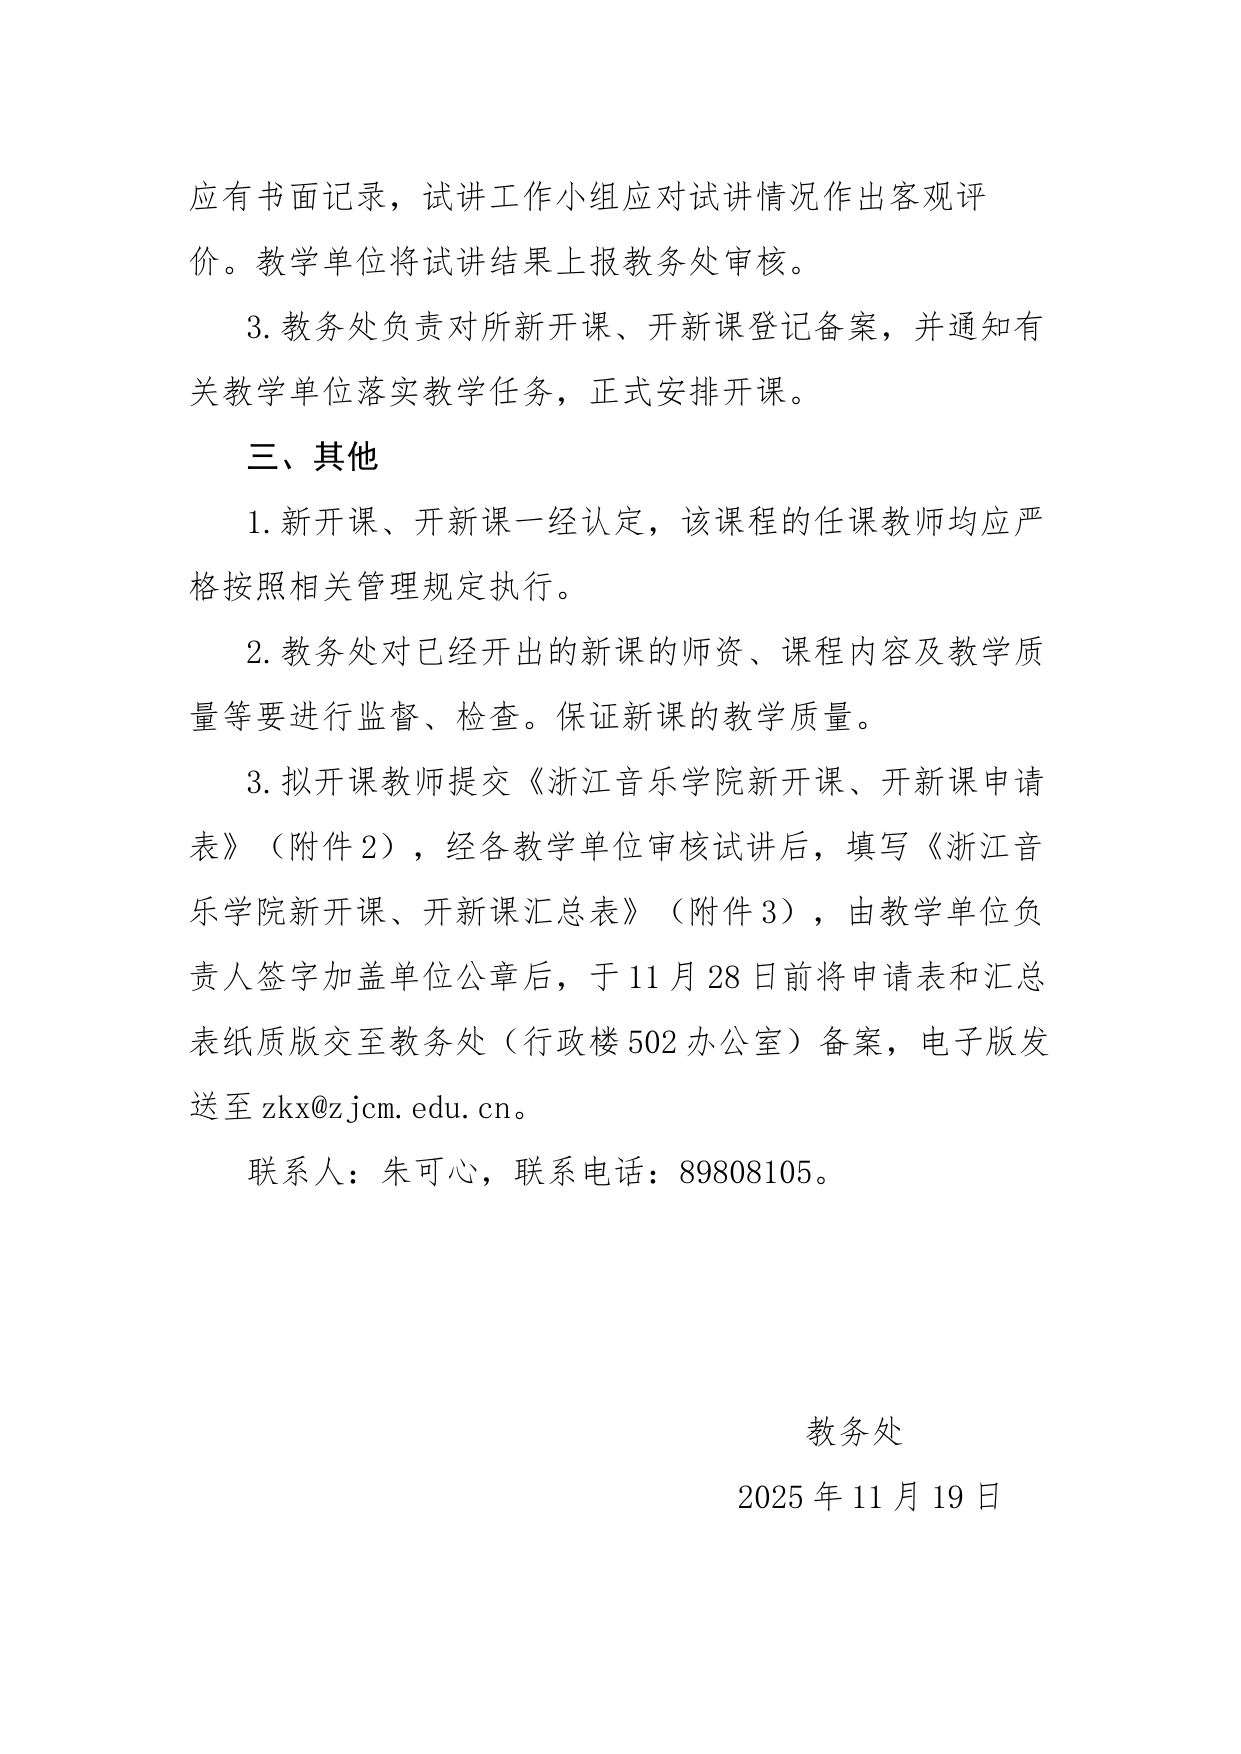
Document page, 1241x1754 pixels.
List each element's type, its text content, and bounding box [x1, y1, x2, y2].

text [187, 162, 1053, 292]
text 1.新开课、开新课一经认定，该课程的任课教师均应严格按照相关管理规定执行。 [187, 487, 1053, 617]
text 教务处 [187, 1332, 1053, 1462]
text 2.教务处对已经开出的新课的师资、课程内容及教学质量等要进行监督、检查。保证新课的教学质量。 [187, 617, 1053, 747]
text 三、其他 [187, 422, 1053, 487]
text 2025年11月19日 [187, 1462, 1053, 1527]
text 3.教务处负责对所新开课、开新课登记备案，并通知有关教学单位落实教学任务，正式安排开课。 [187, 292, 1053, 422]
text 联系人：朱可心，联系电话：89808105。 [187, 1137, 1053, 1202]
text 3.拟开课教师提交《浙江音乐学院新开课、开新课申请表》（附件2），经各教学单位审核试讲后，填写《浙江音乐学院新开课、开新课汇总表》（附件3），由教学单位负责人签字加盖单位公章后，于11月28日前将申请表和汇总表纸质版交至教务处（行政楼502办公室）备案，电子版发送至zkx@zjcm.edu.cn。 [187, 747, 1053, 1137]
